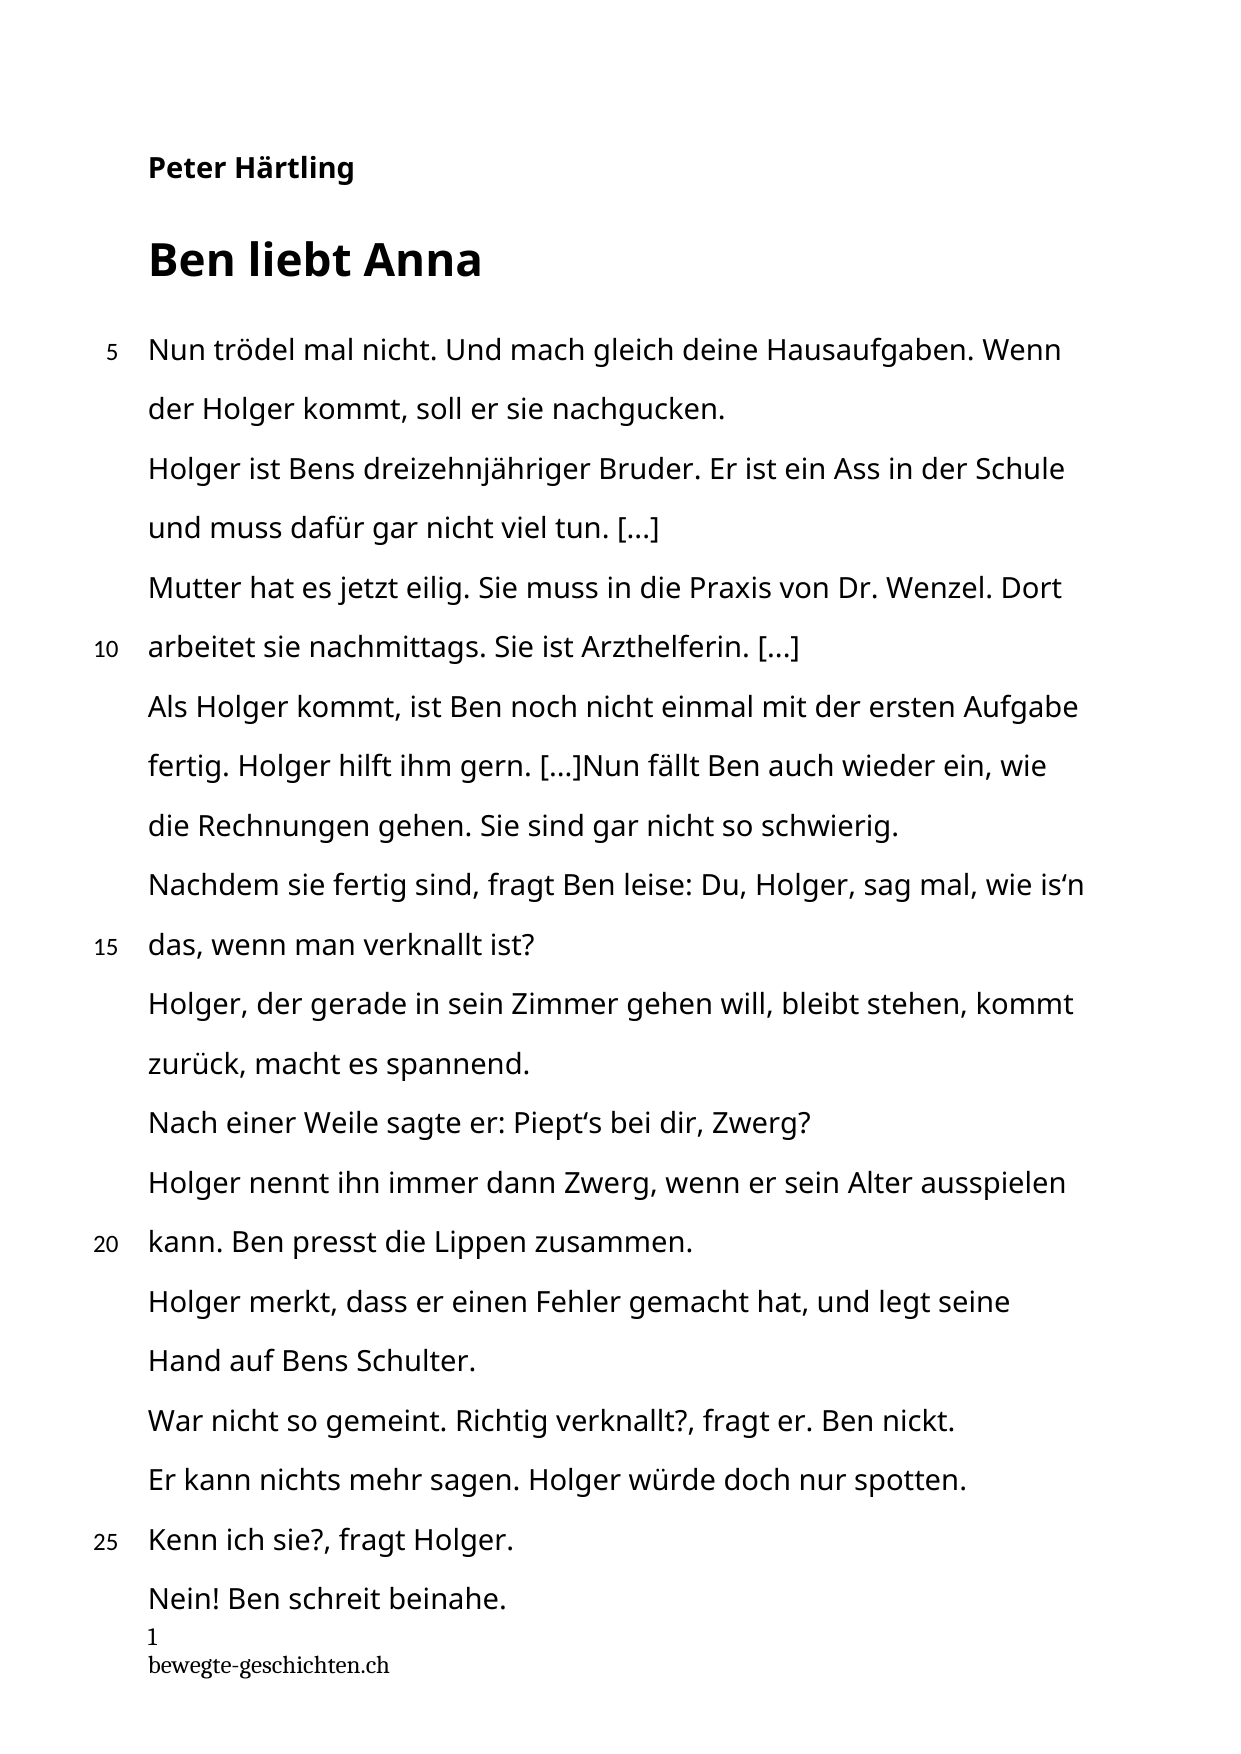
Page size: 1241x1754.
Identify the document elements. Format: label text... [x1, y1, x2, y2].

text War nicht so gemeint. Richtig verknallt?, fragt er. Ben nickt. [148, 1400, 1092, 1439]
text Holger merkt, dass er einen Fehler gemacht hat, und legt seine Hand auf Bens Schulter. [148, 1281, 1092, 1380]
text Er kann nichts mehr sagen. Holger würde doch nur spotten. [148, 1459, 1092, 1499]
text Kenn ich sie?, fragt Holger. [148, 1519, 1092, 1558]
text Nein! Ben schreit beinahe. [148, 1578, 1092, 1618]
text Als Holger kommt, ist Ben noch nicht einmal mit der ersten Aufgabe fertig. Holger hilft ihm gern. [...]Nun fällt Ben auch wieder ein, wie die Rechnungen gehen. Sie sind gar nicht so schwierig. [148, 686, 1092, 845]
text Nach einer Weile sagte er: Piept‘s bei dir, Zwerg? [148, 1102, 1092, 1142]
text Holger ist Bens dreizehnjähriger Bruder. Er ist ein Ass in der Schule und muss dafür gar nicht viel tun. [...] [148, 448, 1092, 547]
text Nun trödel mal nicht. Und mach gleich deine Hausaufgaben. Wenn der Holger kommt, soll er sie nachgucken. [148, 329, 1092, 428]
text Holger nennt ihn immer dann Zwerg, wenn er sein Alter ausspielen kann. Ben presst die Lippen zusammen. [148, 1162, 1092, 1261]
text Nachdem sie fertig sind, fragt Ben leise: Du, Holger, sag mal, wie is‘n das, wenn man verknallt ist? [148, 864, 1092, 964]
text Ben liebt Anna [148, 227, 1092, 289]
text Peter Härtling [148, 148, 1092, 187]
text Holger, der gerade in sein Zimmer gehen will, bleibt stehen, kommt zurück, macht es spannend. [148, 983, 1092, 1083]
text Mutter hat es jetzt eilig. Sie muss in die Praxis von Dr. Wenzel. Dort arbeitet sie nachmittags. Sie ist Arzthelferin. [...] [148, 567, 1092, 666]
